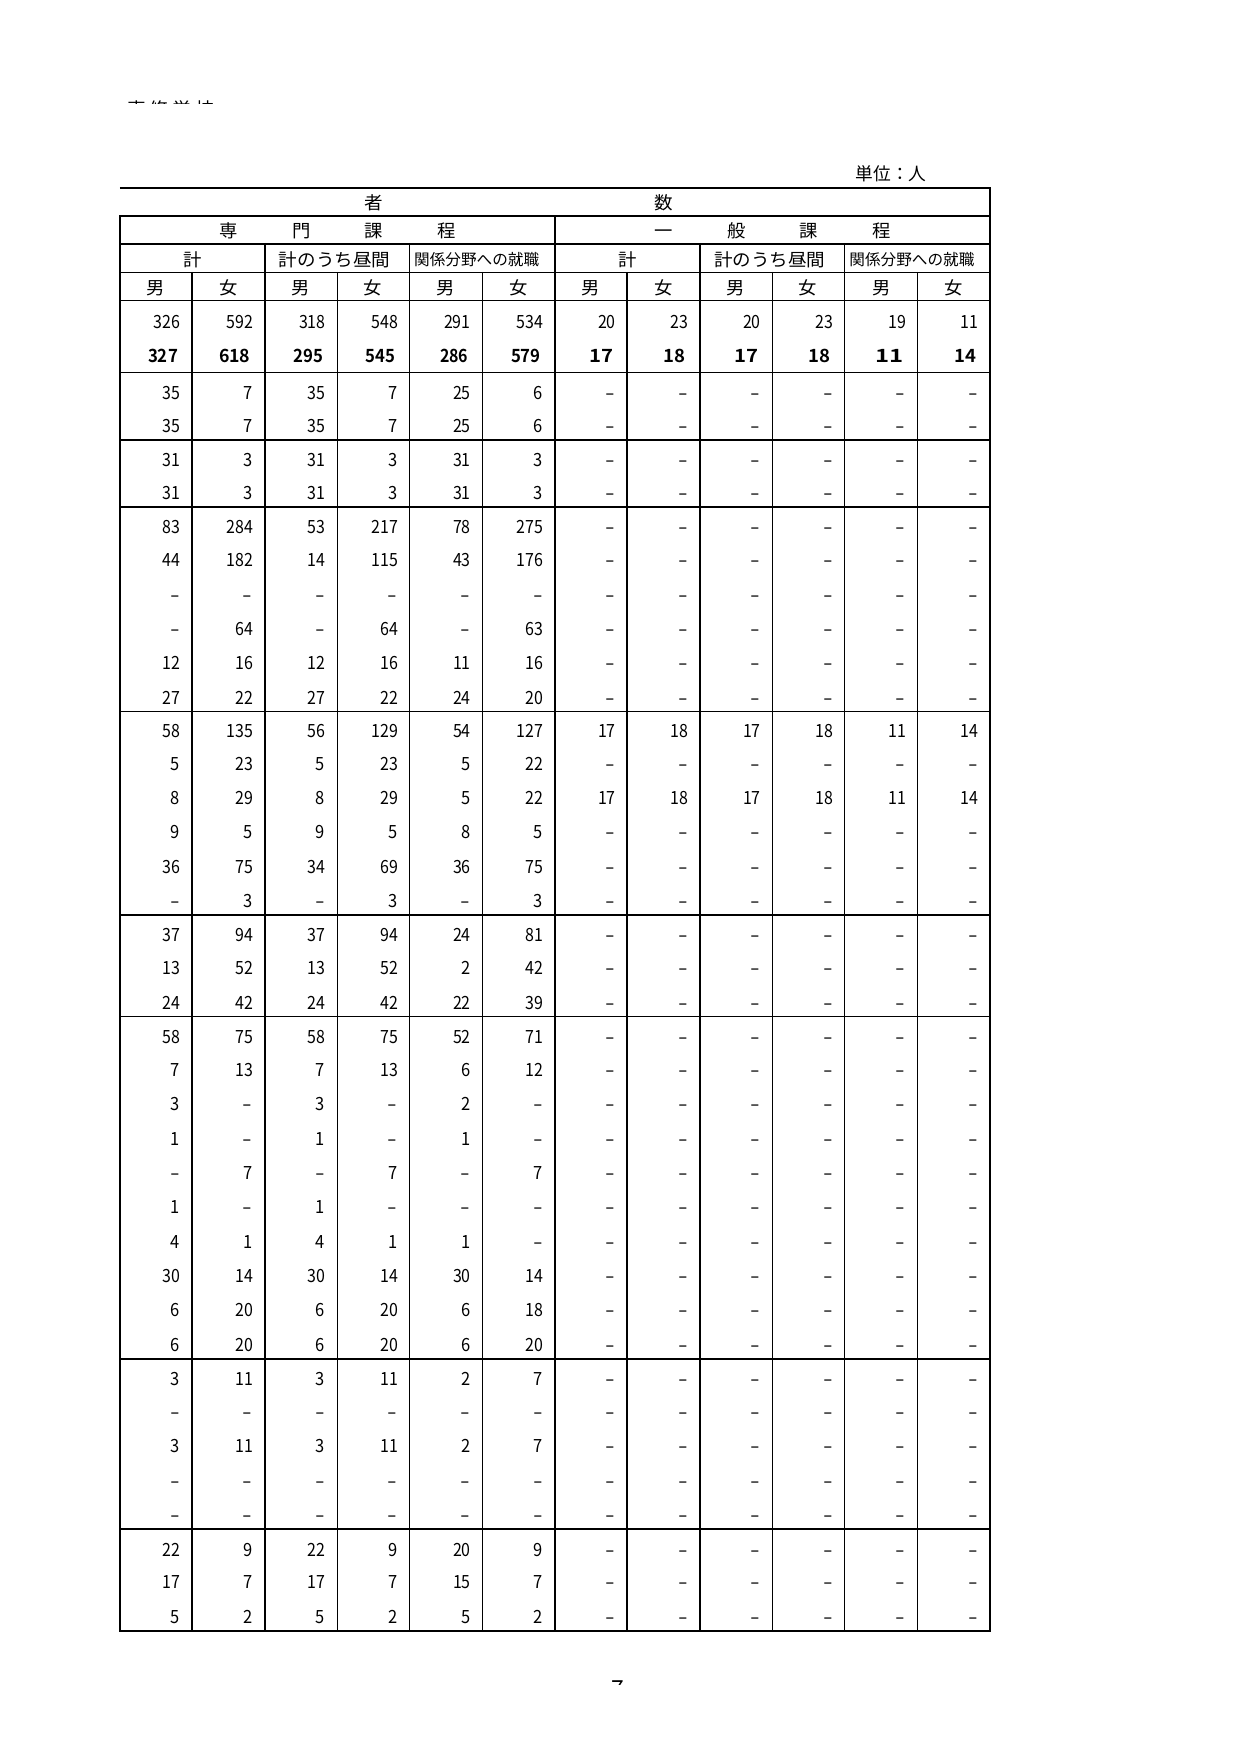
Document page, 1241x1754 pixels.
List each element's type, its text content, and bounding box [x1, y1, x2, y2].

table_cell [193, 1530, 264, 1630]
table_cell 69 [338, 848, 409, 882]
table_cell 5 [338, 813, 409, 848]
table_cell 3 [483, 474, 554, 506]
table_cell 18 [773, 712, 844, 744]
table_cell - [845, 916, 917, 949]
table_cell - [918, 407, 989, 439]
table_cell 27 [266, 679, 337, 711]
table_cell - [701, 679, 772, 711]
table_cell 20 [556, 301, 626, 337]
table_cell 8 [410, 813, 482, 848]
table_cell - [628, 949, 699, 984]
table_cell 42 [483, 949, 554, 984]
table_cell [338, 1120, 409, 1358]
table_cell 14 [918, 779, 989, 813]
table_cell 127 [483, 712, 554, 744]
table_cell 24 [266, 984, 337, 1016]
table_cell - [121, 882, 191, 914]
table_cell - [701, 474, 772, 506]
table_cell 14 [918, 337, 989, 372]
table_cell 7 [193, 407, 264, 439]
table_cell - [701, 508, 772, 541]
table_cell 31 [121, 441, 191, 474]
table_cell - [918, 745, 989, 779]
table_cell 門 [265, 217, 337, 243]
table_cell 35 [266, 373, 337, 407]
table_cell - [701, 916, 772, 949]
table_cell 25 [410, 407, 482, 439]
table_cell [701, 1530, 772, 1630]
table_cell 34 [266, 848, 337, 882]
table_cell 36 [121, 848, 191, 882]
table_cell - [773, 508, 844, 541]
table_cell - [556, 916, 626, 949]
table_cell - [556, 373, 626, 407]
table_cell 31 [410, 441, 482, 474]
table_cell - [773, 679, 844, 711]
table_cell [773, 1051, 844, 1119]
table_cell - [628, 1017, 699, 1051]
table_cell 13 [266, 949, 337, 984]
table_cell - [556, 1017, 626, 1051]
table_cell 22 [338, 679, 409, 711]
table_cell - [918, 373, 989, 407]
table_cell - [628, 679, 699, 711]
table_cell - [628, 441, 699, 474]
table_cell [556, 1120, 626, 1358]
table_cell 計のうち昼間 [266, 245, 409, 272]
table_cell - [918, 679, 989, 711]
table_cell - [556, 407, 626, 439]
table_cell 39 [483, 984, 554, 1016]
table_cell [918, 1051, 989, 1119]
table_cell 548 [338, 301, 409, 337]
table_cell - [556, 508, 626, 541]
table_cell - [628, 610, 699, 644]
table_cell - [918, 916, 989, 949]
table_cell 7 [338, 373, 409, 407]
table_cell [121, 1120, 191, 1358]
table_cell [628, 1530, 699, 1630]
table_cell 男 [845, 273, 917, 300]
table_cell - [845, 441, 917, 474]
table_cell 関係分野への就職 [845, 245, 989, 272]
table_cell 女 [628, 273, 699, 300]
table_cell 男 [556, 273, 626, 300]
table_cell 20 [483, 679, 554, 711]
table_cell - [845, 679, 917, 711]
table_cell 女 [918, 273, 989, 300]
table_cell - [338, 576, 409, 610]
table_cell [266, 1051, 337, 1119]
table_cell - [773, 1017, 844, 1051]
table_cell 545 [338, 337, 409, 372]
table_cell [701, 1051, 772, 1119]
table_cell 男 [266, 273, 337, 300]
table_cell 計 [556, 245, 699, 272]
table_cell - [773, 441, 844, 474]
table_cell 23 [628, 301, 699, 337]
table_cell - [121, 576, 191, 610]
table_cell 16 [483, 644, 554, 679]
table_cell 6 [483, 373, 554, 407]
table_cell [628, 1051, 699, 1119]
table_cell 3 [338, 441, 409, 474]
table_cell - [773, 576, 844, 610]
table_cell 115 [338, 541, 409, 576]
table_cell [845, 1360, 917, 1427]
table_cell 8 [266, 779, 337, 813]
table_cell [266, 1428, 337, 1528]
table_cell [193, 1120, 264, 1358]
table_cell 7 [121, 1051, 191, 1085]
table_cell - [701, 882, 772, 914]
table_cell 37 [266, 916, 337, 949]
table_cell 18 [773, 779, 844, 813]
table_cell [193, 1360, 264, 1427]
table_cell - [628, 848, 699, 882]
table_cell 75 [193, 848, 264, 882]
table_cell 9 [121, 813, 191, 848]
table_cell - [845, 984, 917, 1016]
table_cell 35 [121, 373, 191, 407]
table_cell - [556, 610, 626, 644]
table_cell - [628, 813, 699, 848]
table_cell 14 [266, 541, 337, 576]
table_cell 8 [121, 779, 191, 813]
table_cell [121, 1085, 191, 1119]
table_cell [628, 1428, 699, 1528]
table_cell - [556, 441, 626, 474]
table_cell 25 [410, 373, 482, 407]
table_cell 75 [483, 848, 554, 882]
table_cell 3 [193, 474, 264, 506]
table_cell - [701, 949, 772, 984]
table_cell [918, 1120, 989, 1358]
table_cell 43 [410, 541, 482, 576]
table_cell 22 [193, 679, 264, 711]
table_cell - [773, 407, 844, 439]
table_cell - [556, 848, 626, 882]
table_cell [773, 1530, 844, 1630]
table_cell 327 [121, 337, 191, 372]
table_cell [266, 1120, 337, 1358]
table_cell 12 [266, 644, 337, 679]
table_cell - [845, 1017, 917, 1051]
table_cell 23 [338, 745, 409, 779]
table_cell - [628, 644, 699, 679]
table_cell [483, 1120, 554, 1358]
table_cell 326 [121, 301, 191, 337]
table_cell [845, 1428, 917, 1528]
table_cell - [410, 610, 482, 644]
table_cell - [845, 745, 917, 779]
table_cell 176 [483, 541, 554, 576]
table_cell 42 [193, 984, 264, 1016]
table_cell 24 [410, 916, 482, 949]
table_cell 53 [266, 508, 337, 541]
table_cell 3 [193, 441, 264, 474]
table_cell - [701, 813, 772, 848]
table_cell 275 [483, 508, 554, 541]
table_cell 18 [628, 779, 699, 813]
table_cell 18 [628, 712, 699, 744]
table_cell - [918, 610, 989, 644]
table_cell 182 [193, 541, 264, 576]
table_cell - [773, 882, 844, 914]
table_cell - [773, 541, 844, 576]
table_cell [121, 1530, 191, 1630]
table_cell 52 [338, 949, 409, 984]
table_cell 程 [410, 217, 554, 243]
table_cell - [845, 882, 917, 914]
table_cell 22 [410, 984, 482, 1016]
table_cell 291 [410, 301, 482, 337]
table_cell 男 [410, 273, 482, 300]
table_cell 64 [193, 610, 264, 644]
table_cell - [701, 610, 772, 644]
table_cell - [845, 508, 917, 541]
table_cell 579 [483, 337, 554, 372]
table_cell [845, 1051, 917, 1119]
table_cell 女 [773, 273, 844, 300]
table_cell - [918, 474, 989, 506]
table_cell 29 [338, 779, 409, 813]
table_cell - [701, 1017, 772, 1051]
table_cell 5 [410, 745, 482, 779]
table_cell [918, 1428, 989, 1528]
table_cell 318 [266, 301, 337, 337]
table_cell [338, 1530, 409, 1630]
table_cell 計 [121, 245, 264, 272]
table_cell 課 [337, 217, 409, 243]
table_cell - [701, 373, 772, 407]
table_cell 16 [338, 644, 409, 679]
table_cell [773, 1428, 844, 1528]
table_cell - [266, 576, 337, 610]
table_cell 71 [483, 1017, 554, 1051]
table_cell 11 [845, 779, 917, 813]
table_cell - [628, 474, 699, 506]
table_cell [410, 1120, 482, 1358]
table_cell 217 [338, 508, 409, 541]
table_cell - [556, 984, 626, 1016]
table_cell - [773, 745, 844, 779]
table_cell 11 [410, 644, 482, 679]
table_cell - [845, 576, 917, 610]
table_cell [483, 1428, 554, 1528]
table_cell 16 [193, 644, 264, 679]
table_cell 17 [701, 779, 772, 813]
table_cell - [701, 407, 772, 439]
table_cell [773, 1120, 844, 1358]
table_cell 83 [121, 508, 191, 541]
table_cell - [845, 949, 917, 984]
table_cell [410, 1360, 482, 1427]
table_cell - [773, 373, 844, 407]
table_cell 計のうち昼間 [701, 245, 844, 272]
table_cell - [556, 679, 626, 711]
table_cell 7 [193, 373, 264, 407]
table_cell - [410, 882, 482, 914]
table_cell - [701, 848, 772, 882]
table_cell - [701, 984, 772, 1016]
table_cell - [556, 949, 626, 984]
table_cell 7 [338, 407, 409, 439]
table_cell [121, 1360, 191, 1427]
table_cell - [701, 541, 772, 576]
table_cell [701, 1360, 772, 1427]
table_cell 3 [483, 441, 554, 474]
table_cell - [193, 576, 264, 610]
table_cell 男 [121, 273, 191, 300]
table_cell - [845, 541, 917, 576]
table_cell 5 [410, 779, 482, 813]
table_cell 3 [338, 882, 409, 914]
table_cell - [556, 745, 626, 779]
table_cell - [266, 882, 337, 914]
table_cell 35 [121, 407, 191, 439]
table_cell - [773, 644, 844, 679]
table_cell - [918, 441, 989, 474]
table_cell 11 [845, 337, 917, 372]
table_cell 一 [556, 217, 700, 243]
table_cell 24 [410, 679, 482, 711]
table_cell - [918, 1017, 989, 1051]
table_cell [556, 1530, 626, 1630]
table_cell - [556, 541, 626, 576]
table_cell - [918, 848, 989, 882]
table_cell 17 [556, 712, 626, 744]
table_cell 5 [266, 745, 337, 779]
table_cell - [845, 644, 917, 679]
table_cell - [556, 882, 626, 914]
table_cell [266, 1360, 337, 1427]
table_cell 23 [773, 301, 844, 337]
table_cell 31 [410, 474, 482, 506]
table_cell 3 [483, 882, 554, 914]
table_cell - [773, 916, 844, 949]
table_cell 14 [918, 712, 989, 744]
table_cell 13 [121, 949, 191, 984]
table_cell - [556, 644, 626, 679]
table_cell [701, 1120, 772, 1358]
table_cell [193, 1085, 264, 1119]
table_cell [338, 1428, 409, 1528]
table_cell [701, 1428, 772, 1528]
table_cell - [121, 610, 191, 644]
table_cell 78 [410, 508, 482, 541]
table_cell 63 [483, 610, 554, 644]
table_cell - [410, 576, 482, 610]
table_cell 52 [410, 1017, 482, 1051]
table_cell 3 [193, 882, 264, 914]
table_cell - [628, 508, 699, 541]
table_cell 42 [338, 984, 409, 1016]
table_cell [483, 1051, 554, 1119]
table_cell 31 [121, 474, 191, 506]
table_cell 22 [483, 745, 554, 779]
table_cell 20 [701, 301, 772, 337]
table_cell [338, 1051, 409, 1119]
table_cell 129 [338, 712, 409, 744]
table_cell 618 [193, 337, 264, 372]
table_cell - [845, 813, 917, 848]
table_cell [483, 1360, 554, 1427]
table_cell - [266, 610, 337, 644]
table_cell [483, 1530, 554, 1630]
table_cell - [556, 576, 626, 610]
table_cell - [556, 813, 626, 848]
table_cell 3 [338, 474, 409, 506]
table_cell - [918, 882, 989, 914]
table_cell 29 [193, 779, 264, 813]
table_cell 程 [845, 217, 989, 243]
table_cell - [918, 541, 989, 576]
table_cell - [773, 610, 844, 644]
table_cell 17 [701, 337, 772, 372]
table_cell - [701, 644, 772, 679]
table_cell 18 [628, 337, 699, 372]
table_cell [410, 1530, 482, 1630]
table_cell - [918, 949, 989, 984]
table_cell 6 [483, 407, 554, 439]
table_cell - [628, 541, 699, 576]
table_cell - [918, 984, 989, 1016]
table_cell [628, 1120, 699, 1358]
table_header 者 数 [120, 189, 989, 215]
table_cell 5 [483, 813, 554, 848]
table_cell - [628, 407, 699, 439]
table_cell - [701, 441, 772, 474]
table_cell 22 [483, 779, 554, 813]
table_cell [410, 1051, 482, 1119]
table_cell - [701, 745, 772, 779]
table_cell 58 [121, 712, 191, 744]
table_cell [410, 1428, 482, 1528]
table_cell 19 [845, 301, 917, 337]
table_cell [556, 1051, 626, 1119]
table_cell - [773, 949, 844, 984]
table_cell 女 [483, 273, 554, 300]
table_cell 女 [338, 273, 409, 300]
table_cell 64 [338, 610, 409, 644]
text 単位：人 [92, 160, 926, 186]
table_cell 27 [121, 679, 191, 711]
table_cell - [628, 916, 699, 949]
table_cell - [845, 848, 917, 882]
table_cell - [628, 373, 699, 407]
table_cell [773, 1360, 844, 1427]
table_cell 17 [701, 712, 772, 744]
table_cell 135 [193, 712, 264, 744]
table_cell - [628, 745, 699, 779]
table_cell 専 [121, 217, 265, 243]
table_cell 44 [121, 541, 191, 576]
table_cell - [773, 474, 844, 506]
table_cell - [773, 813, 844, 848]
table_cell - [845, 474, 917, 506]
table_cell 31 [266, 474, 337, 506]
table_cell 24 [121, 984, 191, 1016]
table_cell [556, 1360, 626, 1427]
table_cell 94 [193, 916, 264, 949]
table_cell 11 [918, 301, 989, 337]
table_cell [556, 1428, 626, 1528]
table_cell - [628, 576, 699, 610]
table_cell 女 [193, 273, 264, 300]
table_cell - [628, 882, 699, 914]
table_cell 17 [556, 337, 626, 372]
table_cell 関係分野への就職 [410, 245, 554, 272]
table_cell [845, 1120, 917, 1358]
table_cell 56 [266, 712, 337, 744]
table_cell 課 [772, 217, 844, 243]
table_cell 般 [700, 217, 772, 243]
table_cell 37 [121, 916, 191, 949]
table_cell - [918, 644, 989, 679]
table_cell 2 [410, 949, 482, 984]
table_cell 75 [193, 1017, 264, 1051]
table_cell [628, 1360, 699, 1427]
table_cell 58 [266, 1017, 337, 1051]
table_cell 35 [266, 407, 337, 439]
table_cell - [918, 576, 989, 610]
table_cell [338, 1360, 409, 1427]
table_cell - [773, 984, 844, 1016]
table_cell - [701, 576, 772, 610]
table_cell 58 [121, 1017, 191, 1051]
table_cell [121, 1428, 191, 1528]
table_cell - [628, 984, 699, 1016]
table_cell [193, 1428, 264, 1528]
table_cell - [556, 474, 626, 506]
table_cell 284 [193, 508, 264, 541]
table_cell 13 [193, 1051, 264, 1085]
table_cell 31 [266, 441, 337, 474]
table_cell - [773, 848, 844, 882]
table_cell 534 [483, 301, 554, 337]
table_cell 12 [121, 644, 191, 679]
table_cell 81 [483, 916, 554, 949]
table_cell 286 [410, 337, 482, 372]
table_cell 9 [266, 813, 337, 848]
table_cell 11 [845, 712, 917, 744]
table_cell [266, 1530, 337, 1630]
table_cell 5 [121, 745, 191, 779]
table_cell 295 [266, 337, 337, 372]
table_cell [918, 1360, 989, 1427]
table_cell 94 [338, 916, 409, 949]
table_cell 17 [556, 779, 626, 813]
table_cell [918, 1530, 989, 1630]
table_cell 男 [701, 273, 772, 300]
table_cell - [918, 508, 989, 541]
table_cell - [845, 373, 917, 407]
table_cell 54 [410, 712, 482, 744]
table_cell 75 [338, 1017, 409, 1051]
table_cell 592 [193, 301, 264, 337]
table_cell - [918, 813, 989, 848]
table_cell 5 [193, 813, 264, 848]
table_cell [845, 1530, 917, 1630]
table_cell 36 [410, 848, 482, 882]
table_cell 18 [773, 337, 844, 372]
table_cell - [845, 407, 917, 439]
table_cell 23 [193, 745, 264, 779]
table_cell 52 [193, 949, 264, 984]
table_cell - [483, 576, 554, 610]
table_cell - [845, 610, 917, 644]
